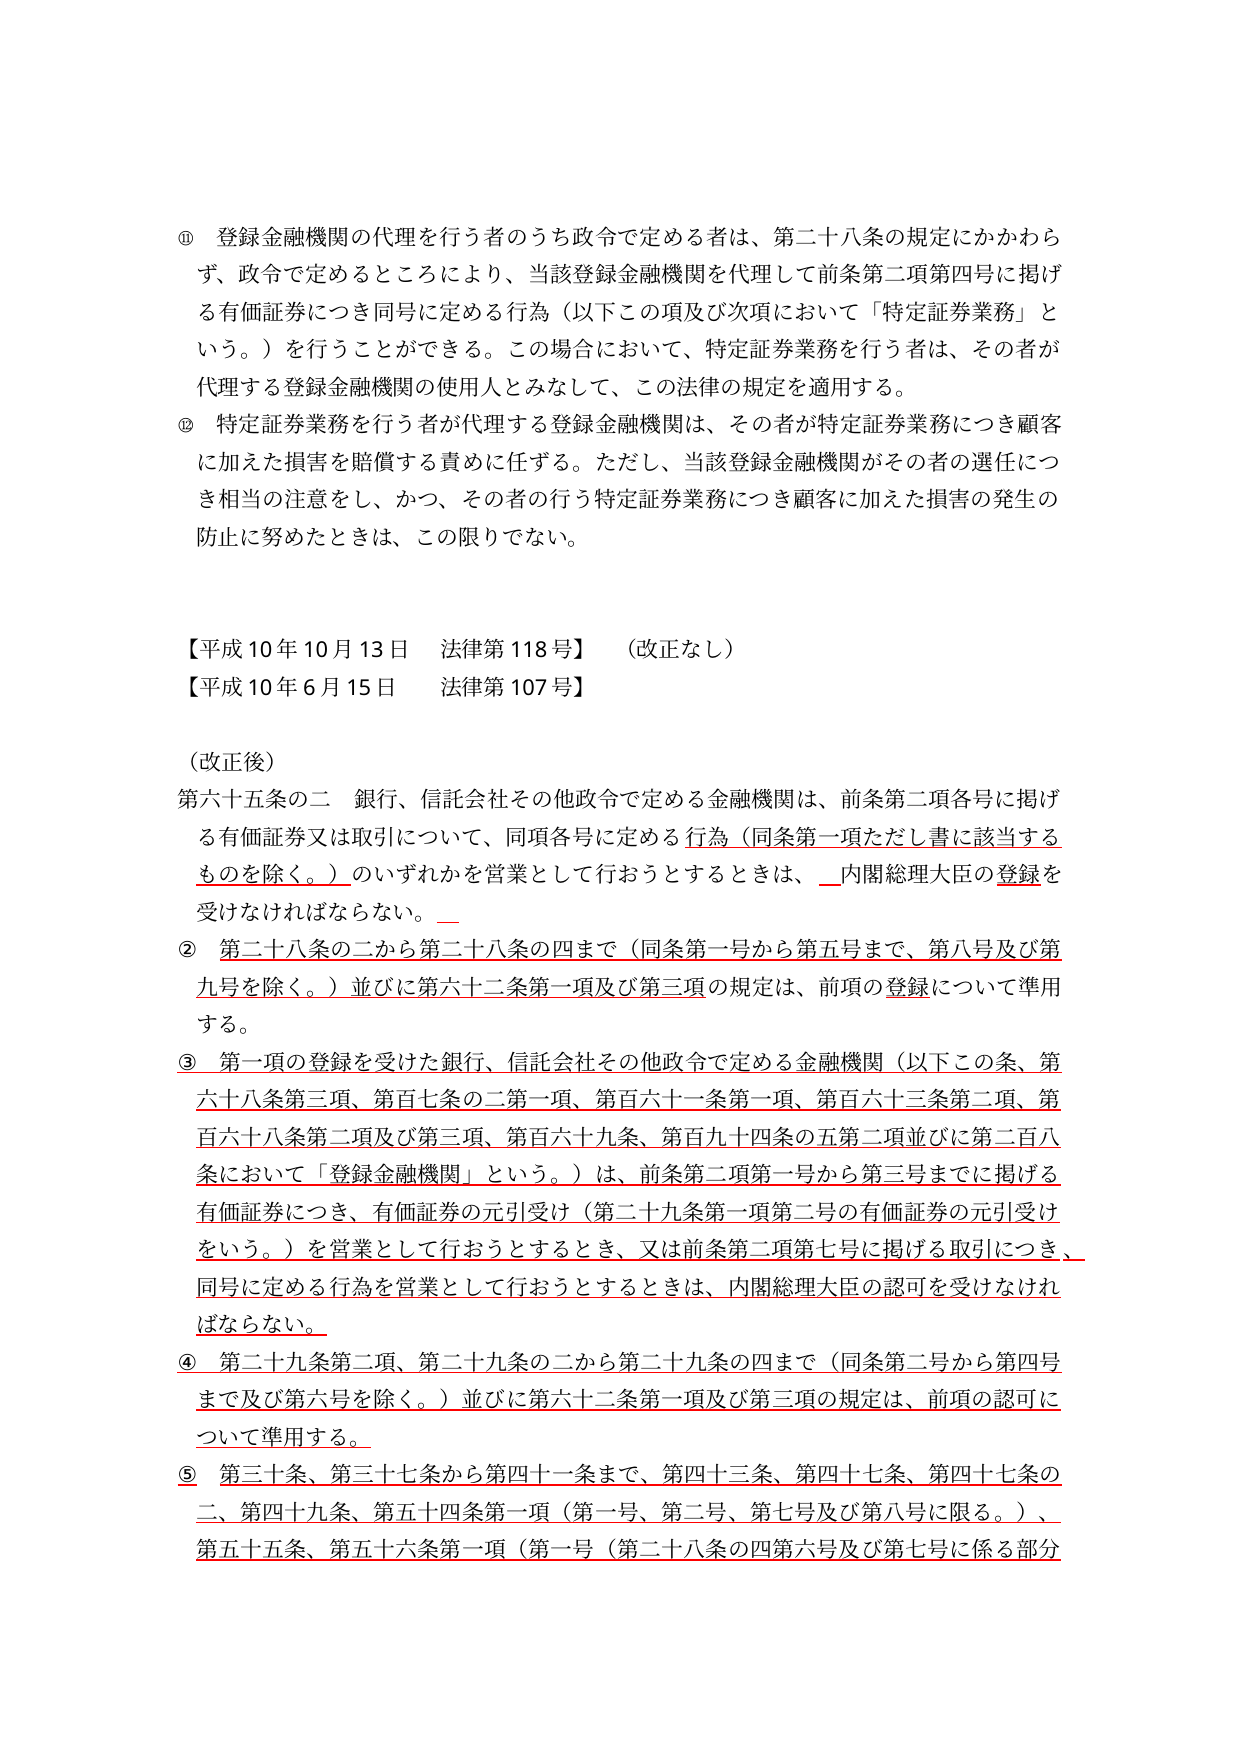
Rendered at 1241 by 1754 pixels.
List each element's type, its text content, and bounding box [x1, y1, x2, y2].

text 第六十五条の二 銀行、信託会社その他政令で定める金融機関は、前条第二項各号に掲げる有価証券又は取引について、同項各号に定める行為（同条第一項ただし書に該当するものを除く。）のいずれかを営業として行おうとするときは、 内閣総理大臣の登録を受けなければならない。 [177, 779, 1063, 929]
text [177, 1454, 1063, 1567]
text ④ 第二十九条第二項、第二十九条の二から第二十九条の四まで（同条第二号から第四号まで及び第六号を除く。）並びに第六十二条第一項及び第三項の規定は、前項の認可について準用する。 [177, 1342, 1063, 1454]
text ⑪ 登録金融機関の代理を行う者のうち政令で定める者は、第二十八条の規定にかかわらず、政令で定めるところにより、当該登録金融機関を代理して前条第二項第四号に掲げる有価証券につき同号に定める行為（以下この項及び次項において「特定証券業務」という。）を行うことができる。この場合において、特定証券業務を行う者は、その者が代理する登録金融機関の使用人とみなして、この法律の規定を適用する。 [177, 217, 1063, 404]
text ③ 第一項の登録を受けた銀行、信託会社その他政令で定める金融機関（以下この条、第六十八条第三項、第百七条の二第一項、第百六十一条第一項、第百六十三条第二項、第百六十八条第二項及び第三項、第百六十九条、第百九十四条の五第二項並びに第二百八条において「登録金融機関」という。）は、前条第二項第一号から第三号までに掲げる有価証券につき、有価証券の元引受け（第二十九条第一項第二号の有価証券の元引受けをいう。）を営業として行おうとするとき、又は前条第二項第七号に掲げる取引につき、同号に定める行為を営業として行おうとするときは、内閣総理大臣の認可を受けなければならない。 [177, 1042, 1063, 1342]
text 【平成10年6月15日 法律第107号】 [177, 667, 1063, 704]
text ② 第二十八条の二から第二十八条の四まで（同条第一号から第五号まで、第八号及び第九号を除く。）並びに第六十二条第一項及び第三項の規定は、前項の登録について準用する。 [177, 929, 1063, 1042]
text 【平成10年10月13日 法律第118号】 （改正なし） [177, 629, 1063, 667]
text （改正後） [177, 742, 1063, 779]
text ⑫ 特定証券業務を行う者が代理する登録金融機関は、その者が特定証券業務につき顧客に加えた損害を賠償する責めに任ずる。ただし、当該登録金融機関がその者の選任につき相当の注意をし、かつ、その者の行う特定証券業務につき顧客に加えた損害の発生の防止に努めたときは、この限りでない。 [177, 404, 1063, 554]
